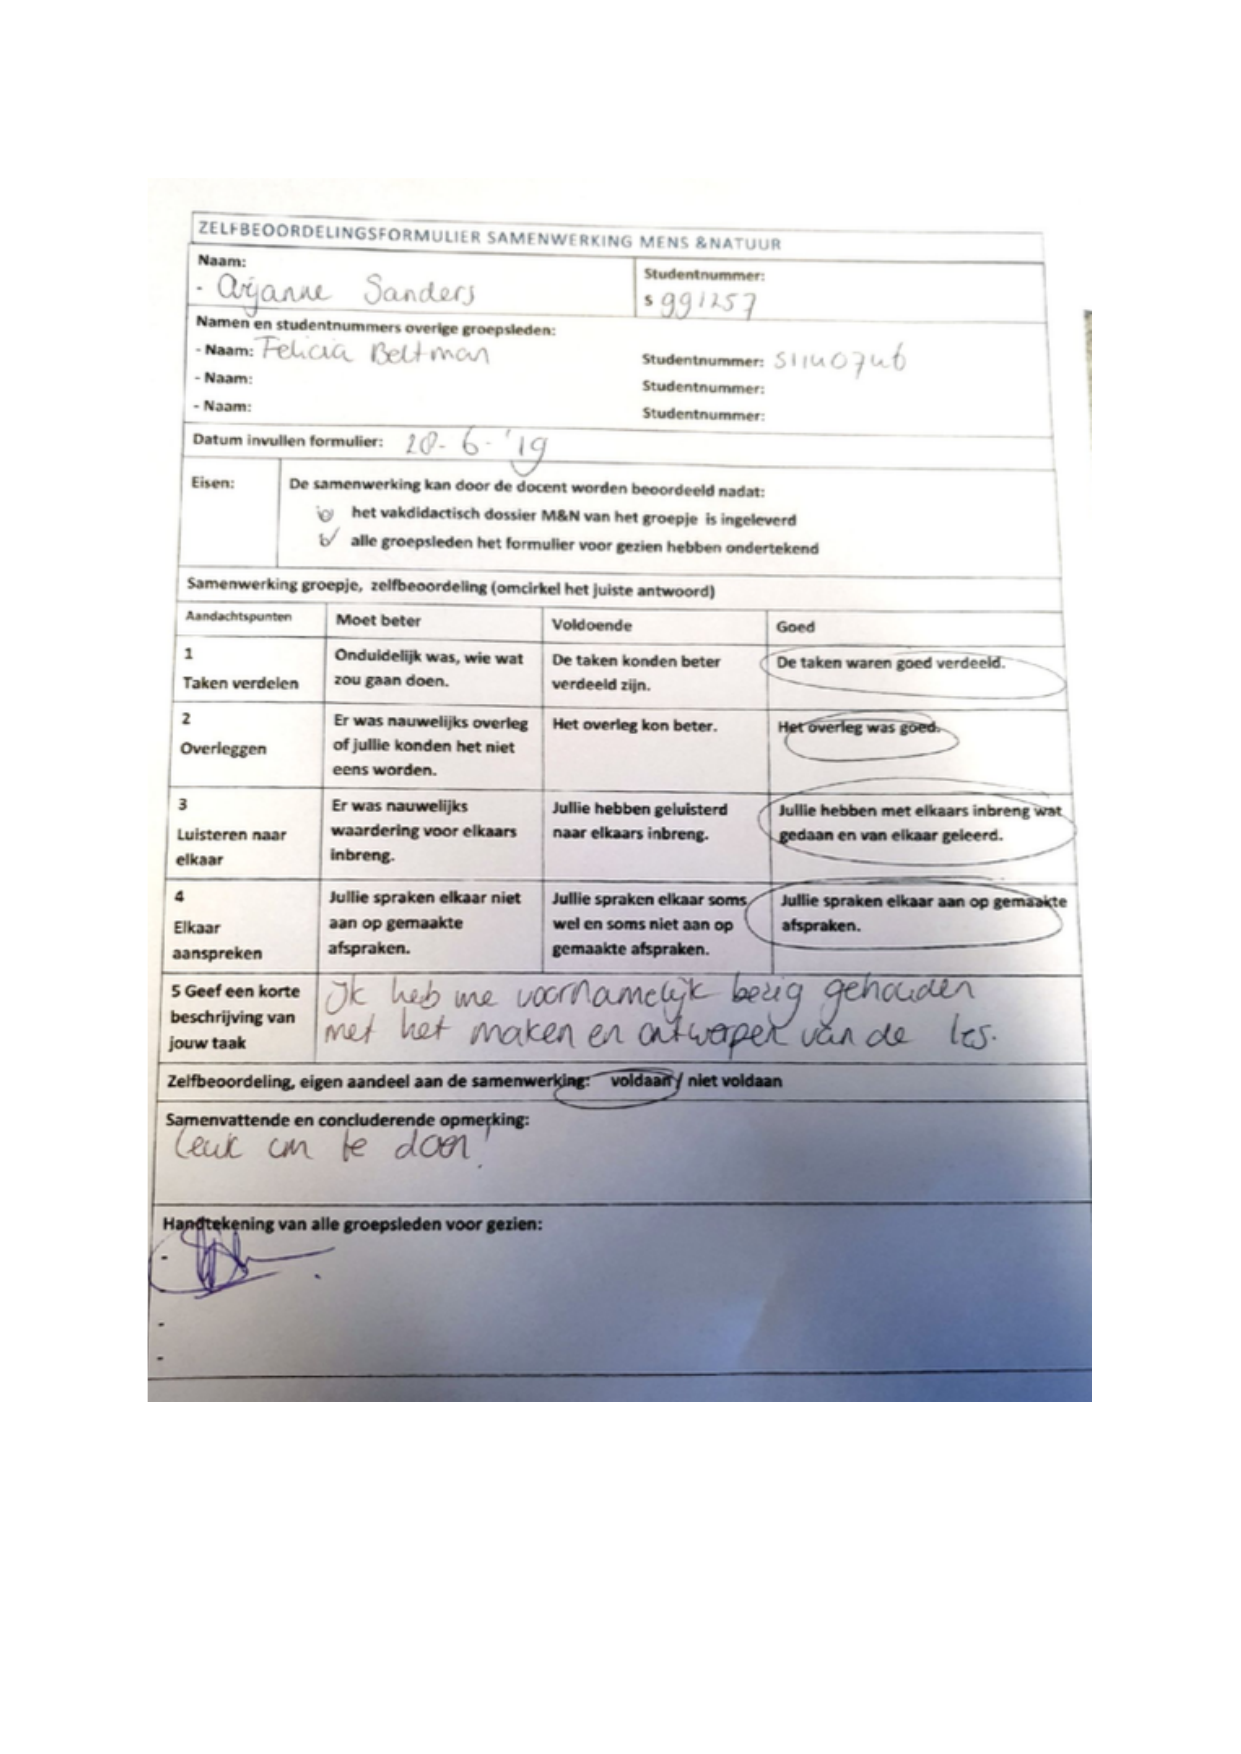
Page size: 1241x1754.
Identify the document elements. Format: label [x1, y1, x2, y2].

picture [147, 178, 1092, 1402]
